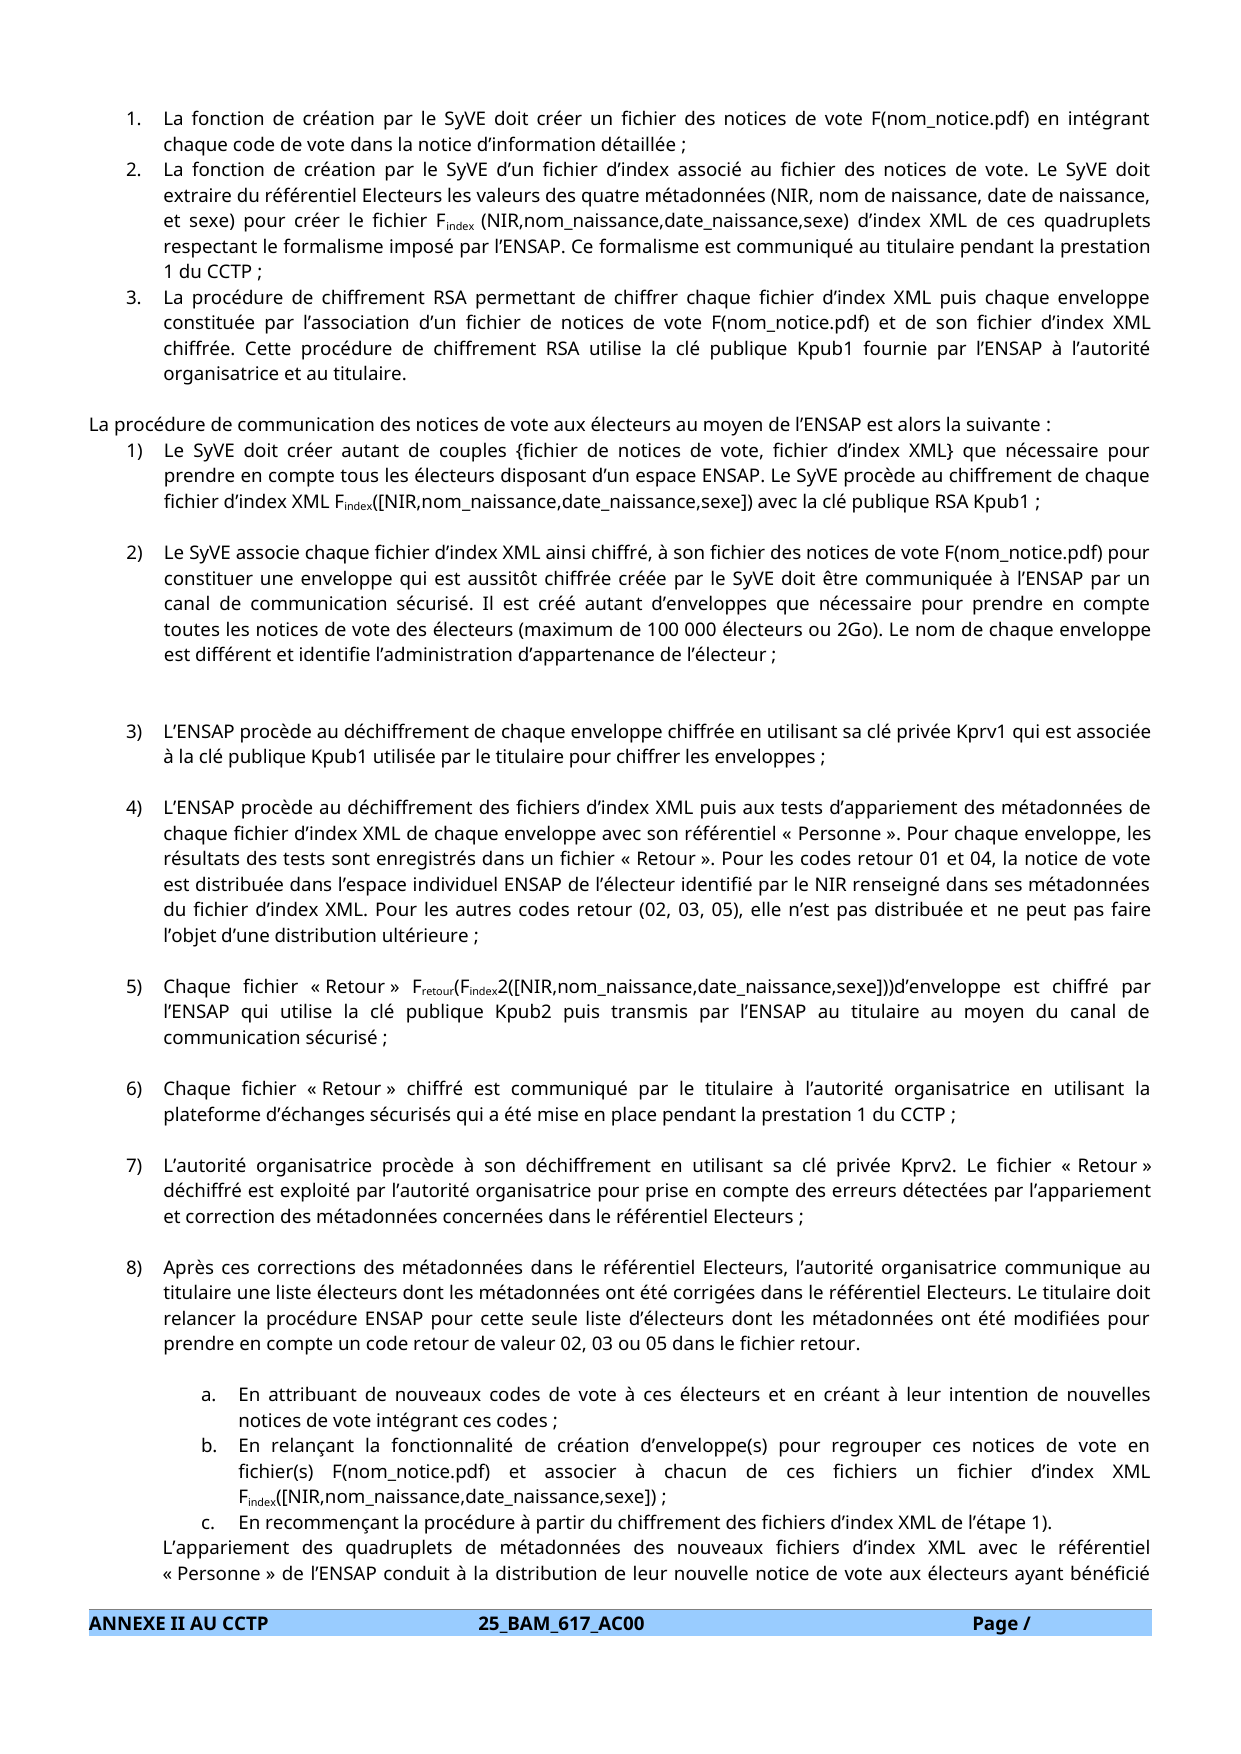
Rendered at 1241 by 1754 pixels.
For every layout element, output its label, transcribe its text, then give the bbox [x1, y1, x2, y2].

list L’autorité organisatrice procède à son déchiffrement en utilisant sa clé privée Kprv2. Le fichier « Retour » déchiffré est exploité par l’autorité organisatrice pour prise en compte des erreurs détectées par l’appariement et correction des métadonnées concernées dans le référentiel Electeurs ; [126, 1152, 1152, 1228]
list Après ces corrections des métadonnées dans le référentiel Electeurs, l’autorité organisatrice communique au titulaire une liste électeurs dont les métadonnées ont été corrigées dans le référentiel Electeurs. Le titulaire doit relancer la procédure ENSAP pour cette seule liste d’électeurs dont les métadonnées ont été modifiées pour prendre en compte un code retour de valeur 02, 03 ou 05 dans le fichier retour. [126, 1254, 1152, 1356]
list Chaque fichier « Retour » Fretour(Findex2([NIR,nom_naissance,date_naissance,sexe]))d’enveloppe est chiffré par l’ENSAP qui utilise la clé publique Kpub2 puis transmis par l’ENSAP au titulaire au moyen du canal de communication sécurisé ; [126, 973, 1152, 1050]
list La procédure de chiffrement RSA permettant de chiffrer chaque fichier d’index XML puis chaque enveloppe constituée par l’association d’un fichier de notices de vote F(nom_notice.pdf) et de son fichier d’index XML chiffrée. Cette procédure de chiffrement RSA utilise la clé publique Kpub1 fournie par l’ENSAP à l’autorité organisatrice et au titulaire. [126, 284, 1152, 386]
list La fonction de création par le SyVE d’un fichier d’index associé au fichier des notices de vote. Le SyVE doit extraire du référentiel Electeurs les valeurs des quatre métadonnées (NIR, nom de naissance, date de naissance, et sexe) pour créer le fichier Findex (NIR,nom_naissance,date_naissance,sexe) d’index XML de ces quadruplets respectant le formalisme imposé par l’ENSAP. Ce formalisme est communiqué au titulaire pendant la prestation 1 du CCTP ; [126, 157, 1152, 284]
list En recommençant la procédure à partir du chiffrement des fichiers d’index XML de l’étape 1). [201, 1509, 1152, 1535]
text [162, 1535, 1152, 1586]
list En attribuant de nouveaux codes de vote à ces électeurs et en créant à leur intention de nouvelles notices de vote intégrant ces codes ; [201, 1382, 1152, 1433]
list Le SyVE doit créer autant de couples {fichier de notices de vote, fichier d’index XML} que nécessaire pour prendre en compte tous les électeurs disposant d’un espace ENSAP. Le SyVE procède au chiffrement de chaque fichier d’index XML Findex([NIR,nom_naissance,date_naissance,sexe]) avec la clé publique RSA Kpub1 ; [126, 437, 1152, 514]
list Chaque fichier « Retour » chiffré est communiqué par le titulaire à l’autorité organisatrice en utilisant la plateforme d’échanges sécurisés qui a été mise en place pendant la prestation 1 du CCTP ; [126, 1075, 1152, 1126]
list L’ENSAP procède au déchiffrement des fichiers d’index XML puis aux tests d’appariement des métadonnées de chaque fichier d’index XML de chaque enveloppe avec son référentiel « Personne ». Pour chaque enveloppe, les résultats des tests sont enregistrés dans un fichier « Retour ». Pour les codes retour 01 et 04, la notice de vote est distribuée dans l’espace individuel ENSAP de l’électeur identifié par le NIR renseigné dans ses métadonnées du fichier d’index XML. Pour les autres codes retour (02, 03, 05), elle n’est pas distribuée et ne peut pas faire l’objet d’une distribution ultérieure ; [126, 794, 1152, 948]
list L’ENSAP procède au déchiffrement de chaque enveloppe chiffrée en utilisant sa clé privée Kprv1 qui est associée à la clé publique Kpub1 utilisée par le titulaire pour chiffrer les enveloppes ; [126, 718, 1152, 769]
list La fonction de création par le SyVE doit créer un fichier des notices de vote F(nom_notice.pdf) en intégrant chaque code de vote dans la notice d’information détaillée ; [126, 106, 1152, 157]
list Le SyVE associe chaque fichier d’index XML ainsi chiffré, à son fichier des notices de vote F(nom_notice.pdf) pour constituer une enveloppe qui est aussitôt chiffrée créée par le SyVE doit être communiquée à l’ENSAP par un canal de communication sécurisé. Il est créé autant d’enveloppes que nécessaire pour prendre en compte toutes les notices de vote des électeurs (maximum de 100 000 électeurs ou 2Go). Le nom de chaque enveloppe est différent et identifie l’administration d’appartenance de l’électeur ; [126, 539, 1152, 667]
list En relançant la fonctionnalité de création d’enveloppe(s) pour regrouper ces notices de vote en fichier(s) F(nom_notice.pdf) et associer à chacun de ces fichiers un fichier d’index XML Findex([NIR,nom_naissance,date_naissance,sexe]) ; [201, 1433, 1152, 1509]
text La procédure de communication des notices de vote aux électeurs au moyen de l’ENSAP est alors la suivante : [89, 412, 1152, 437]
